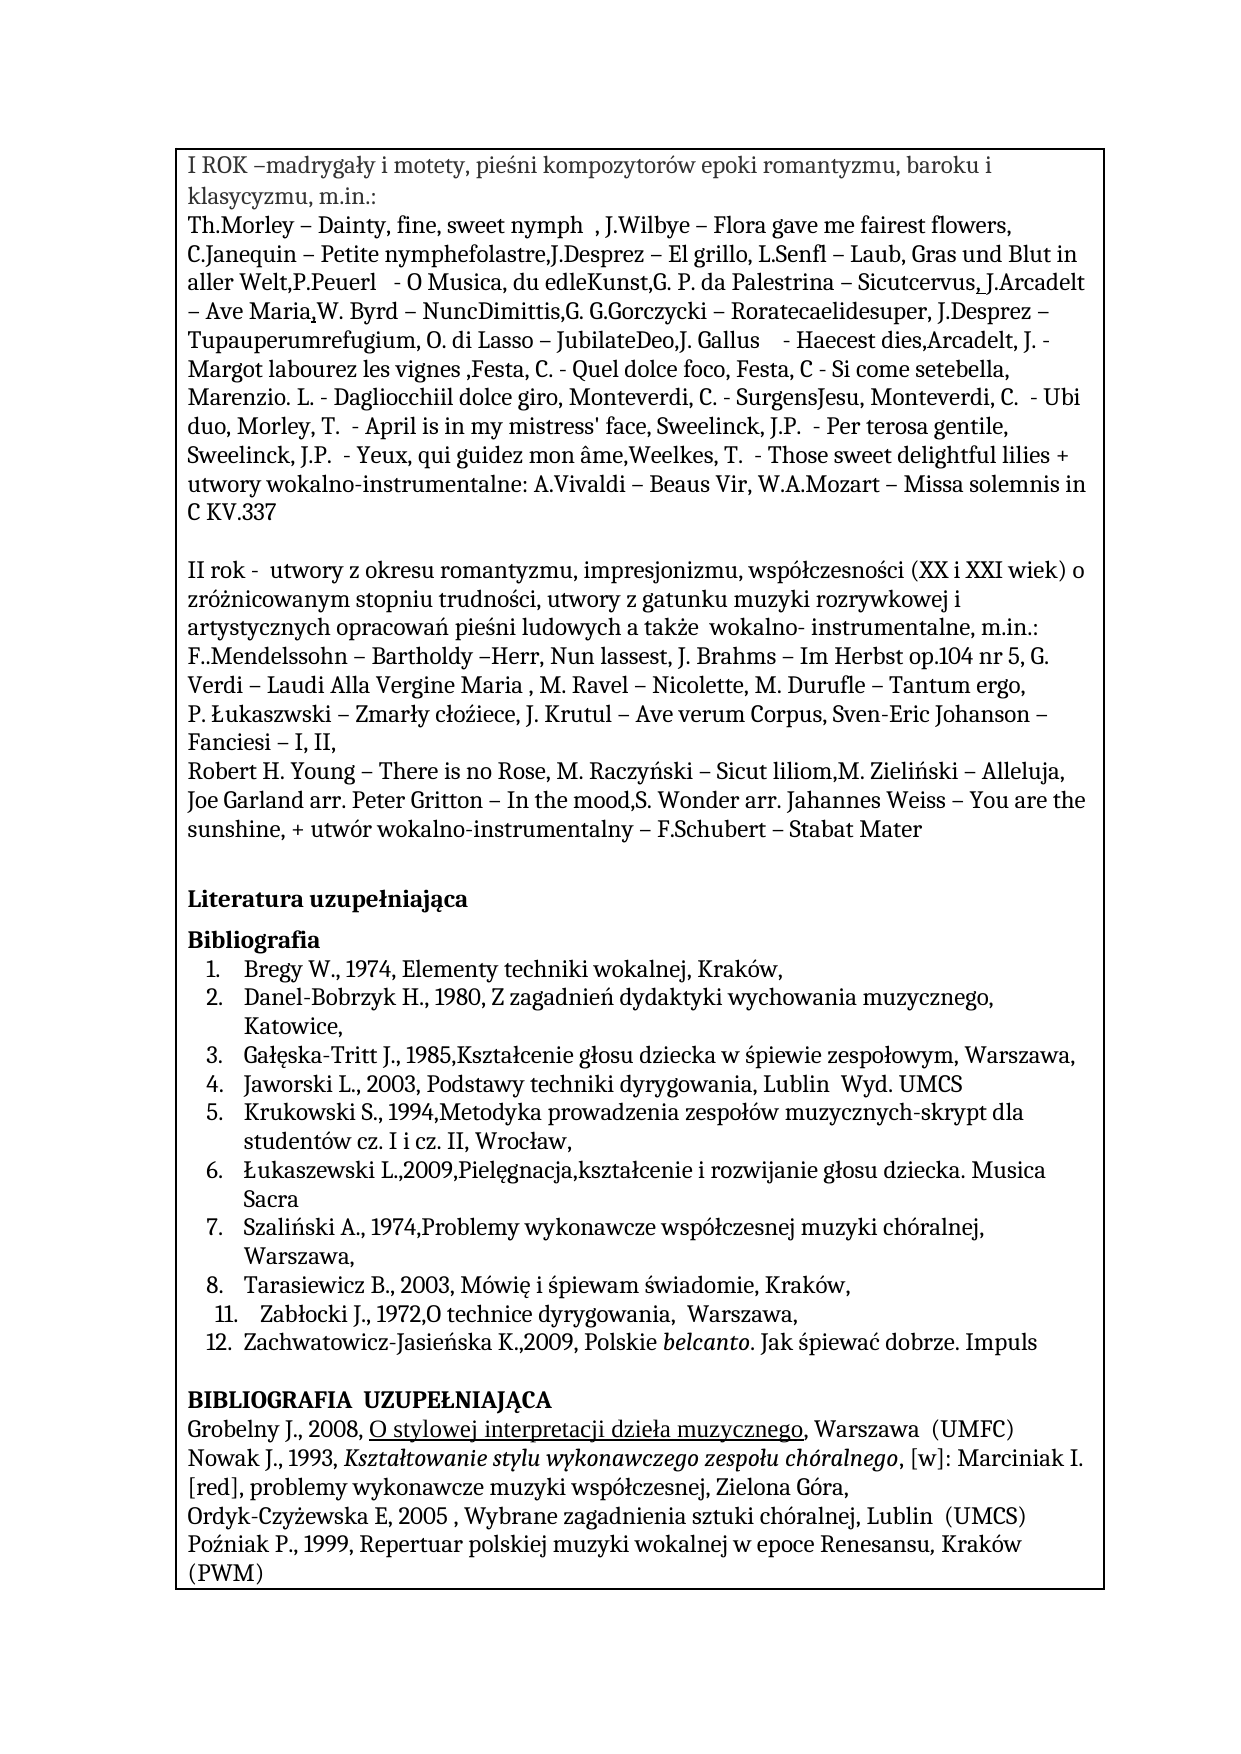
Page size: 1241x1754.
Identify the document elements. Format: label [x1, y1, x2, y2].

table_cell [177, 150, 1103, 1588]
